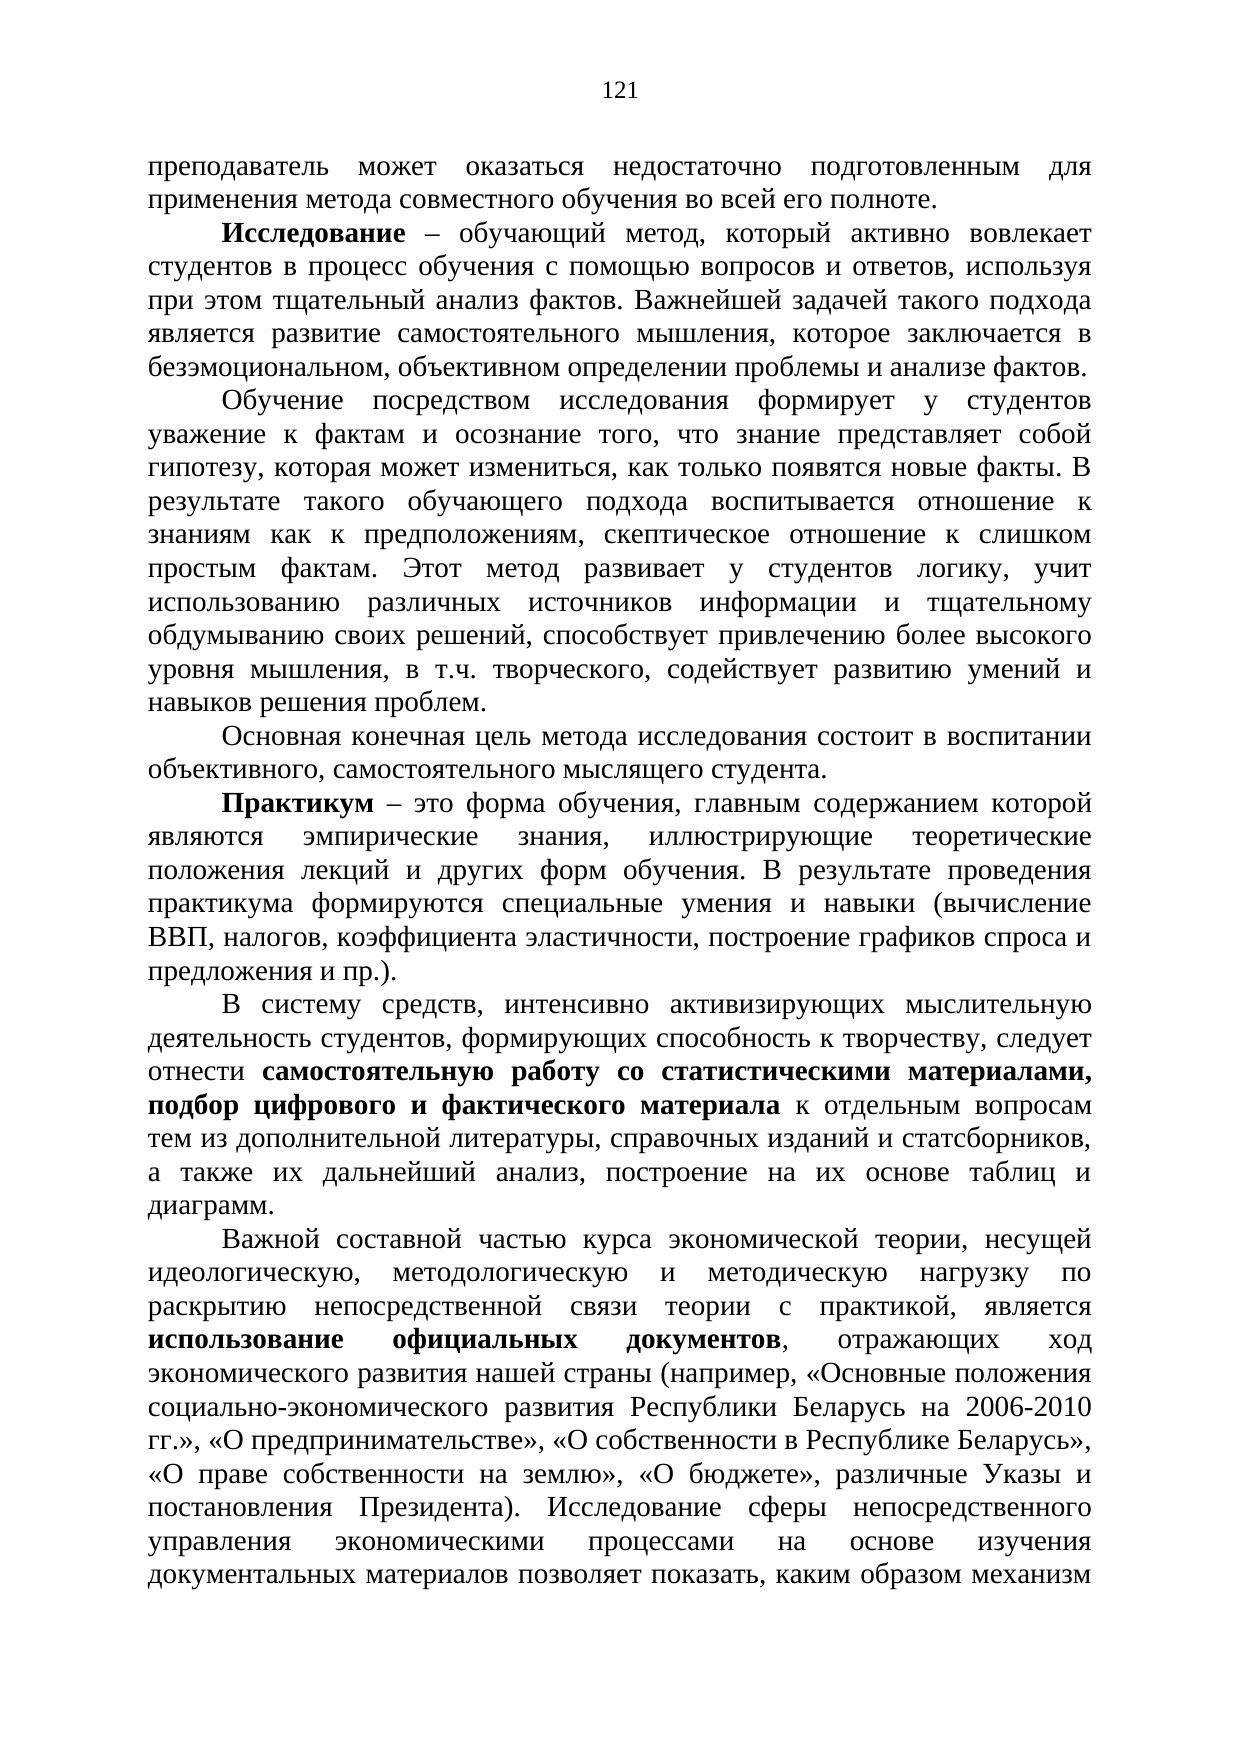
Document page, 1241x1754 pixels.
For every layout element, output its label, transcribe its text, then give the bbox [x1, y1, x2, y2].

text Основная конечная цель метода исследования состоит в воспитании объективного, самостоятельного мыслящего студента. [148, 718, 1092, 785]
text Обучение посредством исследования формирует у студентов уважение к фактам и осознание того, что знание представляет собой гипотезу, которая может измениться, как только появятся новые факты. В результате такого обучающего подхода воспитывается отношение к знаниям как к предположениям, скептическое отношение к слишком простым фактам. Этот метод развивает у студентов логику, учит использованию различных источников информации и тщательному обдумыванию своих решений, способствует привлечению более высокого уровня мышления, в т.ч. творческого, содействует развитию умений и навыков решения проблем. [148, 382, 1092, 718]
text В систему средств, интенсивно активизирующих мыслительную деятельность студентов, формирующих способность к творчеству, следует отнести самостоятельную работу со статистическими материалами, подбор цифрового и фактического материала к отдельным вопросам тем из дополнительной литературы, справочных изданий и статсборников, а также их дальнейший анализ, построение на их основе таблиц и диаграмм. [148, 986, 1092, 1221]
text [148, 1221, 1092, 1590]
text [148, 148, 1092, 215]
text Практикум – это форма обучения, главным содержанием которой являются эмпирические знания, иллюстрирующие теоретические положения лекций и других форм обучения. В результате проведения практикума формируются специальные умения и навыки (вычисление ВВП, налогов, коэффициента эластичности, построение графиков спроса и предложения и пр.). [148, 785, 1092, 986]
text Исследование – обучающий метод, который активно вовлекает студентов в процесс обучения с помощью вопросов и ответов, используя при этом тщательный анализ фактов. Важнейшей задачей такого подхода является развитие самостоятельного мышления, которое заключается в безэмоциональном, объективном определении проблемы и анализе фактов. [148, 215, 1092, 382]
